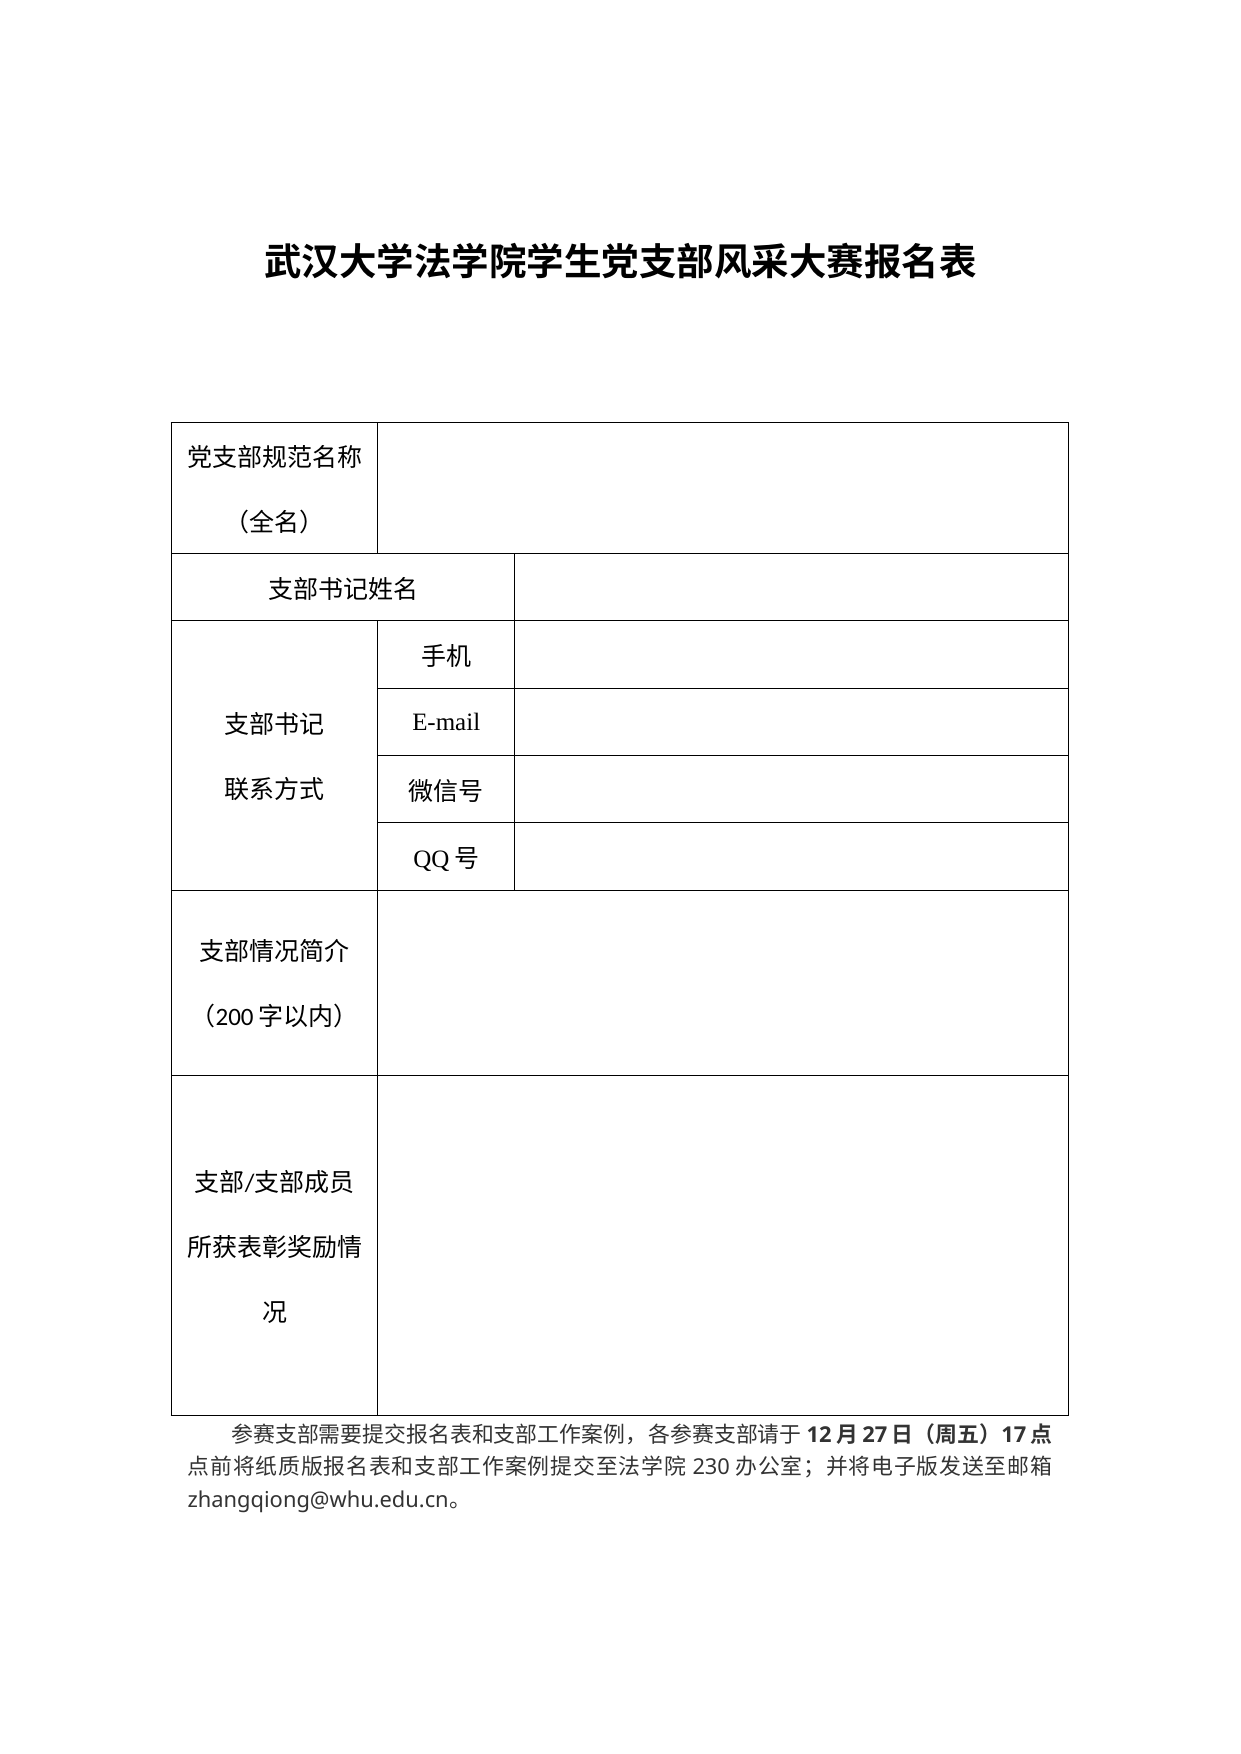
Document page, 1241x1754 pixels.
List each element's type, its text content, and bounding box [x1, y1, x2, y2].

table_cell 支部情况简介 （200字以内） [172, 891, 377, 1074]
table_cell [378, 1076, 1068, 1415]
table_cell 微信号 [378, 756, 514, 822]
table_header [378, 423, 1068, 553]
table_cell [515, 689, 1068, 755]
table_cell [515, 621, 1068, 688]
table_cell 手机 [378, 621, 514, 688]
text 参赛支部需要提交报名表和支部工作案例，各参赛支部请于12月27日（周五）17点点前将纸质版报名表和支部工作案例提交至法学院230办公室；并将电子版发送至邮箱zhangqiong@whu.edu.cn。 [187, 1416, 1053, 1514]
table_cell QQ号 [378, 823, 514, 889]
table_cell [515, 756, 1068, 822]
text 武汉大学法学院学生党支部风采大赛报名表 [187, 227, 1053, 292]
table_cell [515, 554, 1068, 620]
table_cell E-mail [378, 689, 514, 755]
table_cell 支部书记 联系方式 [172, 621, 377, 889]
table_cell 支部书记姓名 [172, 554, 514, 620]
table_header 党支部规范名称 （全名） [172, 423, 377, 553]
table_cell [515, 823, 1068, 889]
table_cell [378, 891, 1068, 1074]
table_cell 支部/支部成员所获表彰奖励情况 [172, 1076, 377, 1415]
